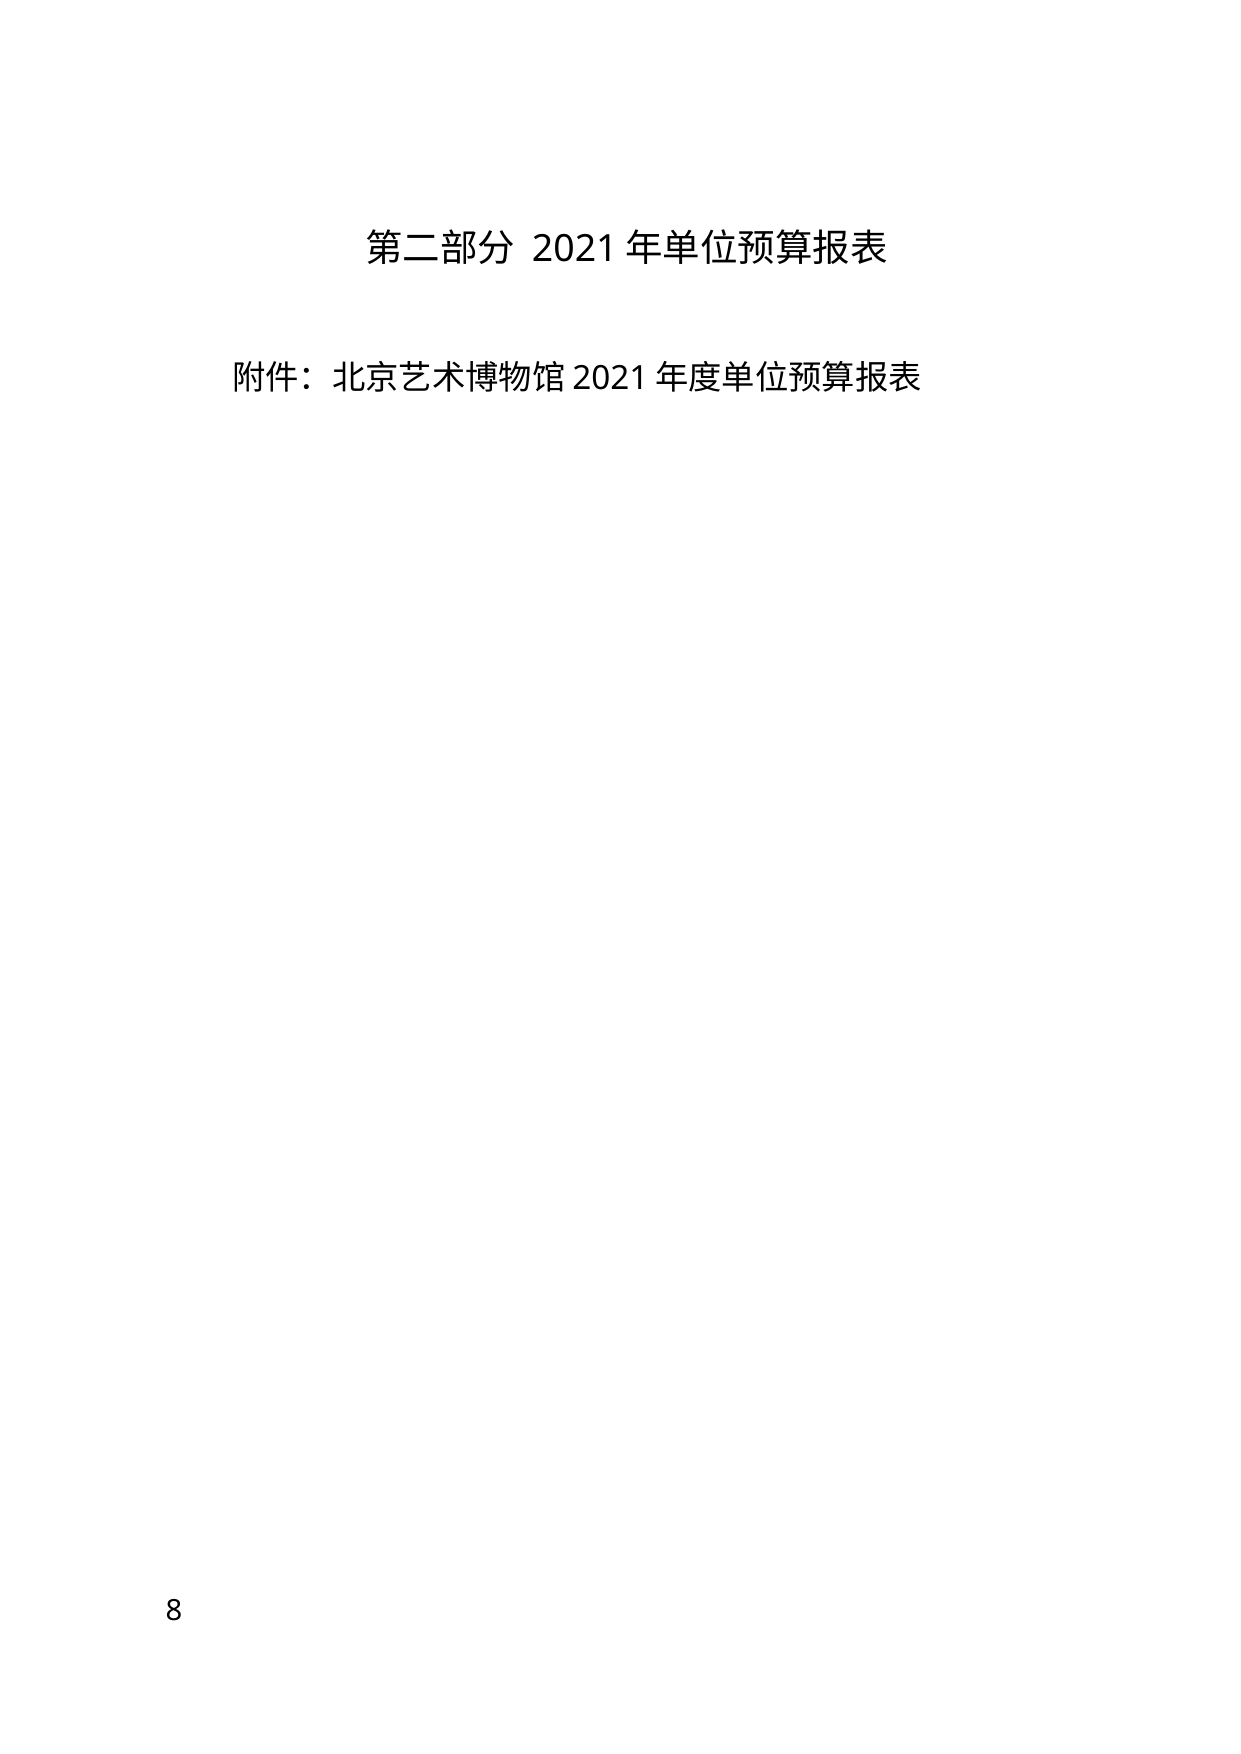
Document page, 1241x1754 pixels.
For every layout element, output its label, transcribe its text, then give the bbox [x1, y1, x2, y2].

text 第二部分 2021年单位预算报表 [165, 212, 1087, 277]
text 附件：北京艺术博物馆2021年度单位预算报表 [165, 342, 1087, 407]
